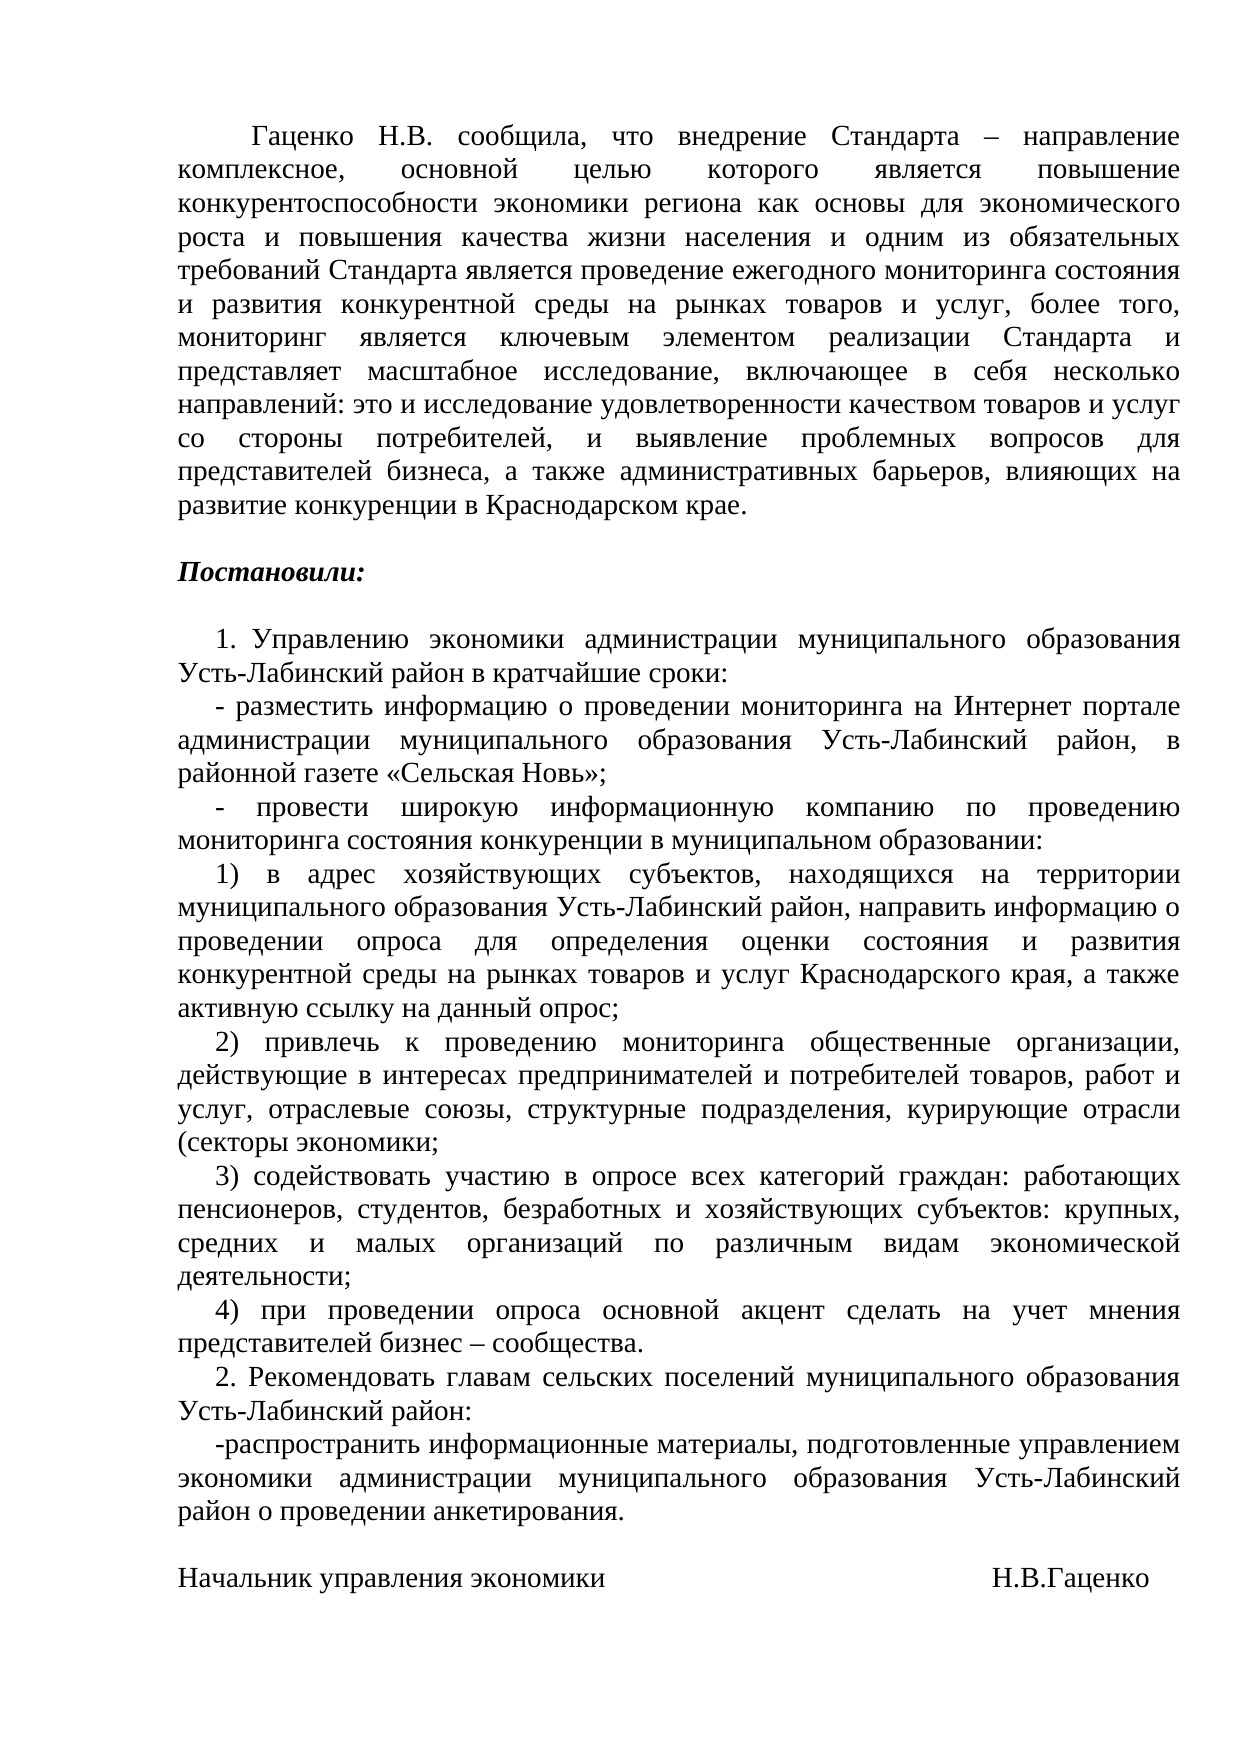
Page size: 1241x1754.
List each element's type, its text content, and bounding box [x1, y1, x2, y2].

text Постановили: [177, 554, 1181, 588]
list 1) в адрес хозяйствующих субъектов, находящихся на территории муниципального образования Усть-Лабинский район, направить информацию о проведении опроса для определения оценки состояния и развития конкурентной среды на рынках товаров и услуг Краснодарского края, а также активную ссылку на данный опрос; [177, 856, 1181, 1024]
list 2) привлечь к проведению мониторинга общественные организации, действующие в интересах предпринимателей и потребителей товаров, работ и услуг, отраслевые союзы, структурные подразделения, курирующие отрасли (секторы экономики; [177, 1024, 1181, 1158]
list - разместить информацию о проведении мониторинга на Интернет портале администрации муниципального образования Усть-Лабинский район, в районной газете «Сельская Новь»; [177, 688, 1181, 789]
list - провести широкую информационную компанию по проведению мониторинга состояния конкуренции в муниципальном образовании: [177, 789, 1181, 856]
list 3) содействовать участию в опросе всех категорий граждан: работающих пенсионеров, студентов, безработных и хозяйствующих субъектов: крупных, средних и малых организаций по различным видам экономической деятельности; [177, 1158, 1181, 1292]
list Начальник управления экономики Н.В.Гаценко [177, 1560, 1181, 1594]
list -распространить информационные материалы, подготовленные управлением экономики администрации муниципального образования Усть-Лабинский район о проведении анкетирования. [177, 1426, 1181, 1527]
list Управлению экономики администрации муниципального образования Усть-Лабинский район в кратчайшие сроки: [177, 621, 1181, 688]
list 2. Рекомендовать главам сельских поселений муниципального образования Усть-Лабинский район: [177, 1359, 1181, 1426]
text Гаценко Н.В. сообщила, что внедрение Стандарта – направление комплексное, основной целью которого является повышение конкурентоспособности экономики региона как основы для экономического роста и повышения качества жизни населения и одним из обязательных требований Стандарта является проведение ежегодного мониторинга состояния и развития конкурентной среды на рынках товаров и услуг, более того, мониторинг является ключевым элементом реализации Стандарта и представляет масштабное исследование, включающее в себя несколько направлений: это и исследование удовлетворенности качеством товаров и услуг со стороны потребителей, и выявление проблемных вопросов для представителей бизнеса, а также административных барьеров, влияющих на развитие конкуренции в Краснодарском крае. [177, 118, 1181, 521]
list 4) при проведении опроса основной акцент сделать на учет мнения представителей бизнес – сообщества. [177, 1292, 1181, 1359]
